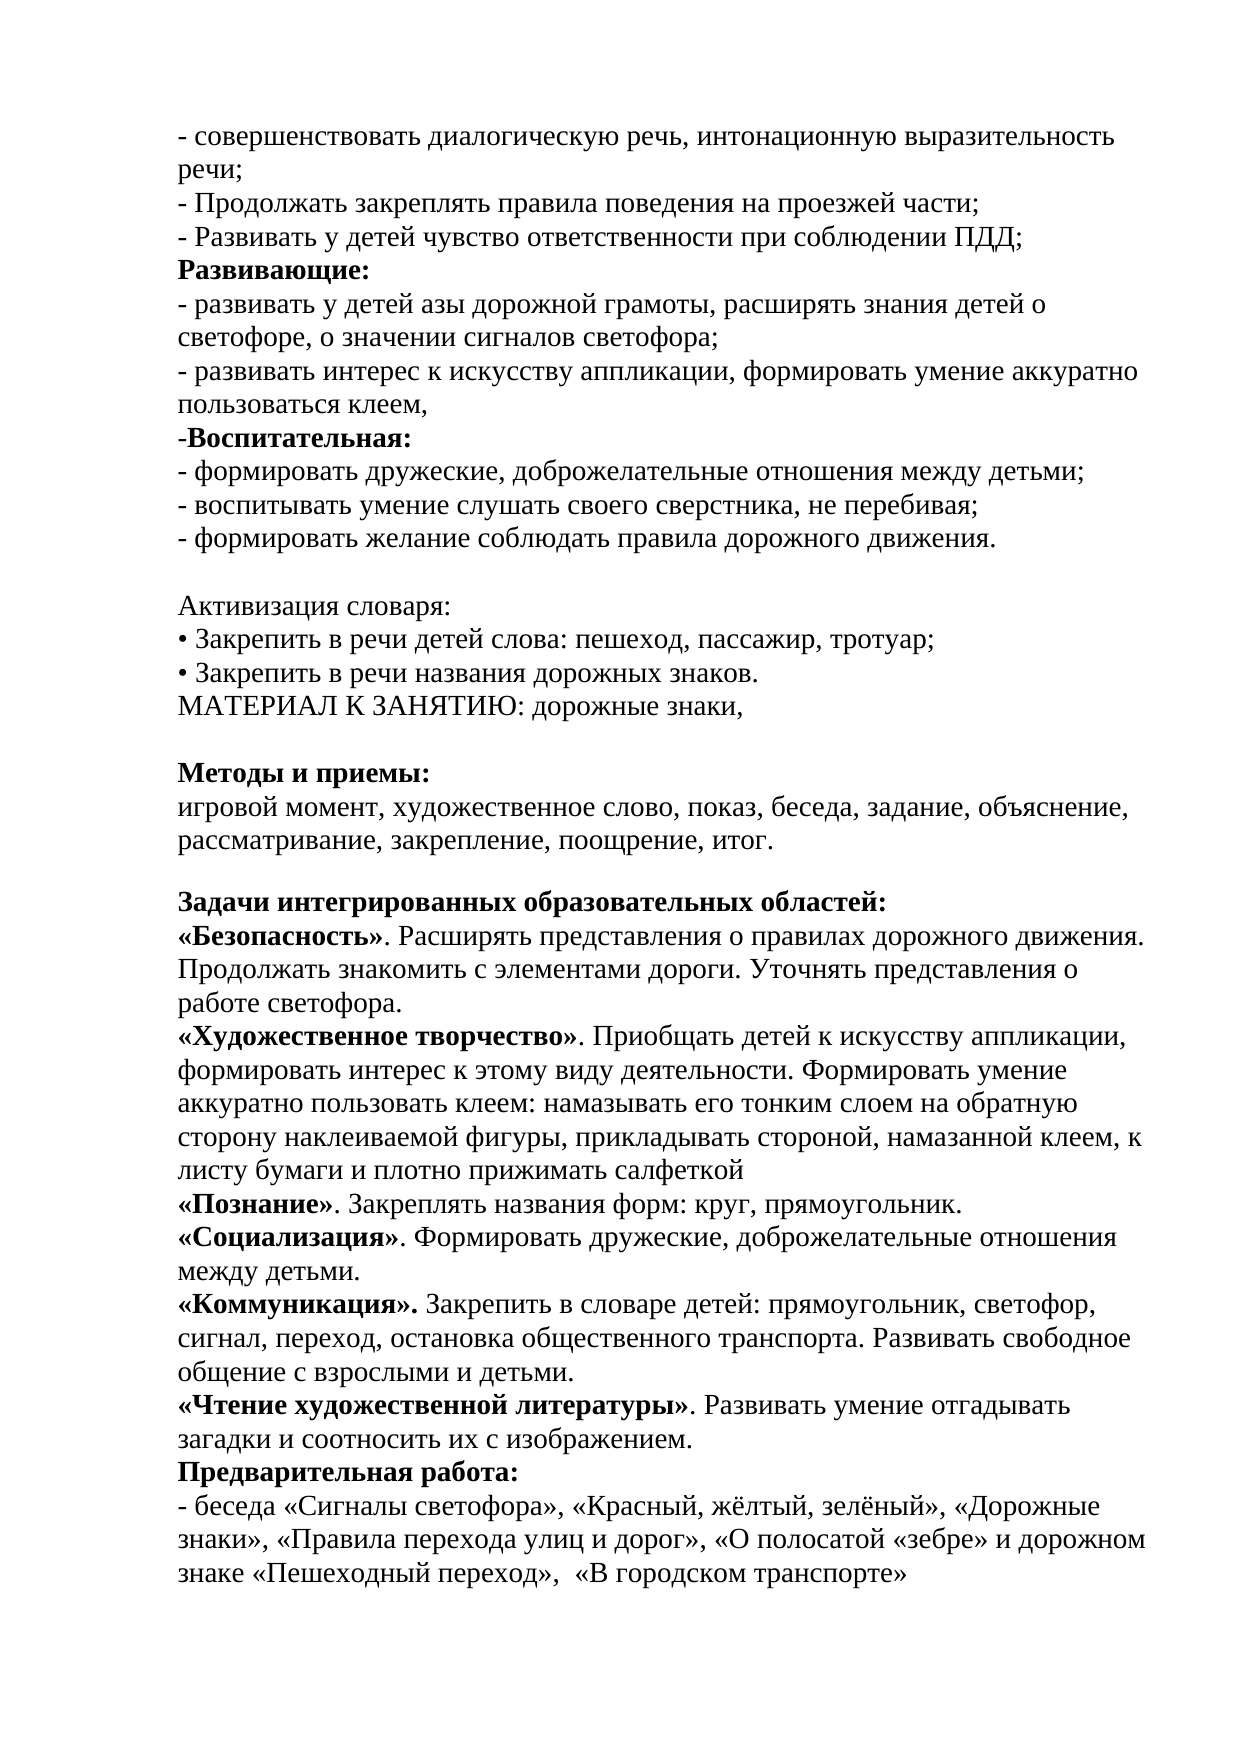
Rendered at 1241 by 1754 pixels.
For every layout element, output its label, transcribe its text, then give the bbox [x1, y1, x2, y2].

text - Продолжать закреплять правила поведения на проезжей части; [177, 185, 1152, 219]
text - формировать желание соблюдать правила дорожного движения. [177, 521, 1152, 554]
text Задачи интегрированных образовательных областей: [177, 884, 1152, 918]
text «Безопасность». Расширять представления о правилах дорожного движения. Продолжать знакомить с элементами дороги. Уточнять представления о работе светофора. [177, 918, 1152, 1018]
text «Познание». Закреплять названия форм: круг, прямоугольник. [177, 1186, 1152, 1219]
text - формировать дружеские, доброжелательные отношения между детьми; [177, 453, 1152, 487]
text -Воспитательная: [177, 420, 1152, 453]
text - беседа «Сигналы светофора», «Красный, жёлтый, зелёный», «Дорожные знаки», «Правила перехода улиц и дорог», «О полосатой «зебре» и дорожном знаке «Пешеходный переход», «В городском транспорте» [177, 1488, 1152, 1588]
text «Чтение художественной литературы». Развивать умение отгадывать загадки и соотносить их с изображением. [177, 1387, 1152, 1454]
text «Социализация». Формировать дружеские, доброжелательные отношения между детьми. [177, 1219, 1152, 1287]
text - развивать интерес к искусству аппликации, формировать умение аккуратно пользоваться клеем, [177, 353, 1152, 420]
text Развивающие: [177, 252, 1152, 286]
text Активизация словаря: • Закрепить в речи детей слова: пешеход, пассажир, тротуар; • Закрепить в речи названия дорожных знаков. МАТЕРИАЛ К ЗАНЯТИЮ: дорожные знаки, Методы и приемы: игровой момент, художественное слово, показ, беседа, задание, объяснение, рассматривание, закрепление, поощрение, итог. [177, 588, 1152, 884]
text - развивать у детей азы дорожной грамоты, расширять знания детей о светофоре, о значении сигналов светофора; [177, 286, 1152, 353]
text - совершенствовать диалогическую речь, интонационную выразительность речи; [177, 118, 1152, 185]
text «Художественное творчество». Приобщать детей к искусству аппликации, формировать интерес к этому виду деятельности. Формировать умение аккуратно пользовать клеем: намазывать его тонким слоем на обратную сторону наклеиваемой фигуры, прикладывать стороной, намазанной клеем, к листу бумаги и плотно прижимать салфеткой [177, 1018, 1152, 1186]
text - воспитывать умение слушать своего сверстника, не перебивая; [177, 487, 1152, 521]
text «Коммуникация». Закрепить в словаре детей: прямоугольник, светофор, сигнал, переход, остановка общественного транспорта. Развивать свободное общение с взрослыми и детьми. [177, 1287, 1152, 1387]
text - Развивать у детей чувство ответственности при соблюдении ПДД; [177, 219, 1152, 252]
text Предварительная работа: [177, 1454, 1152, 1488]
